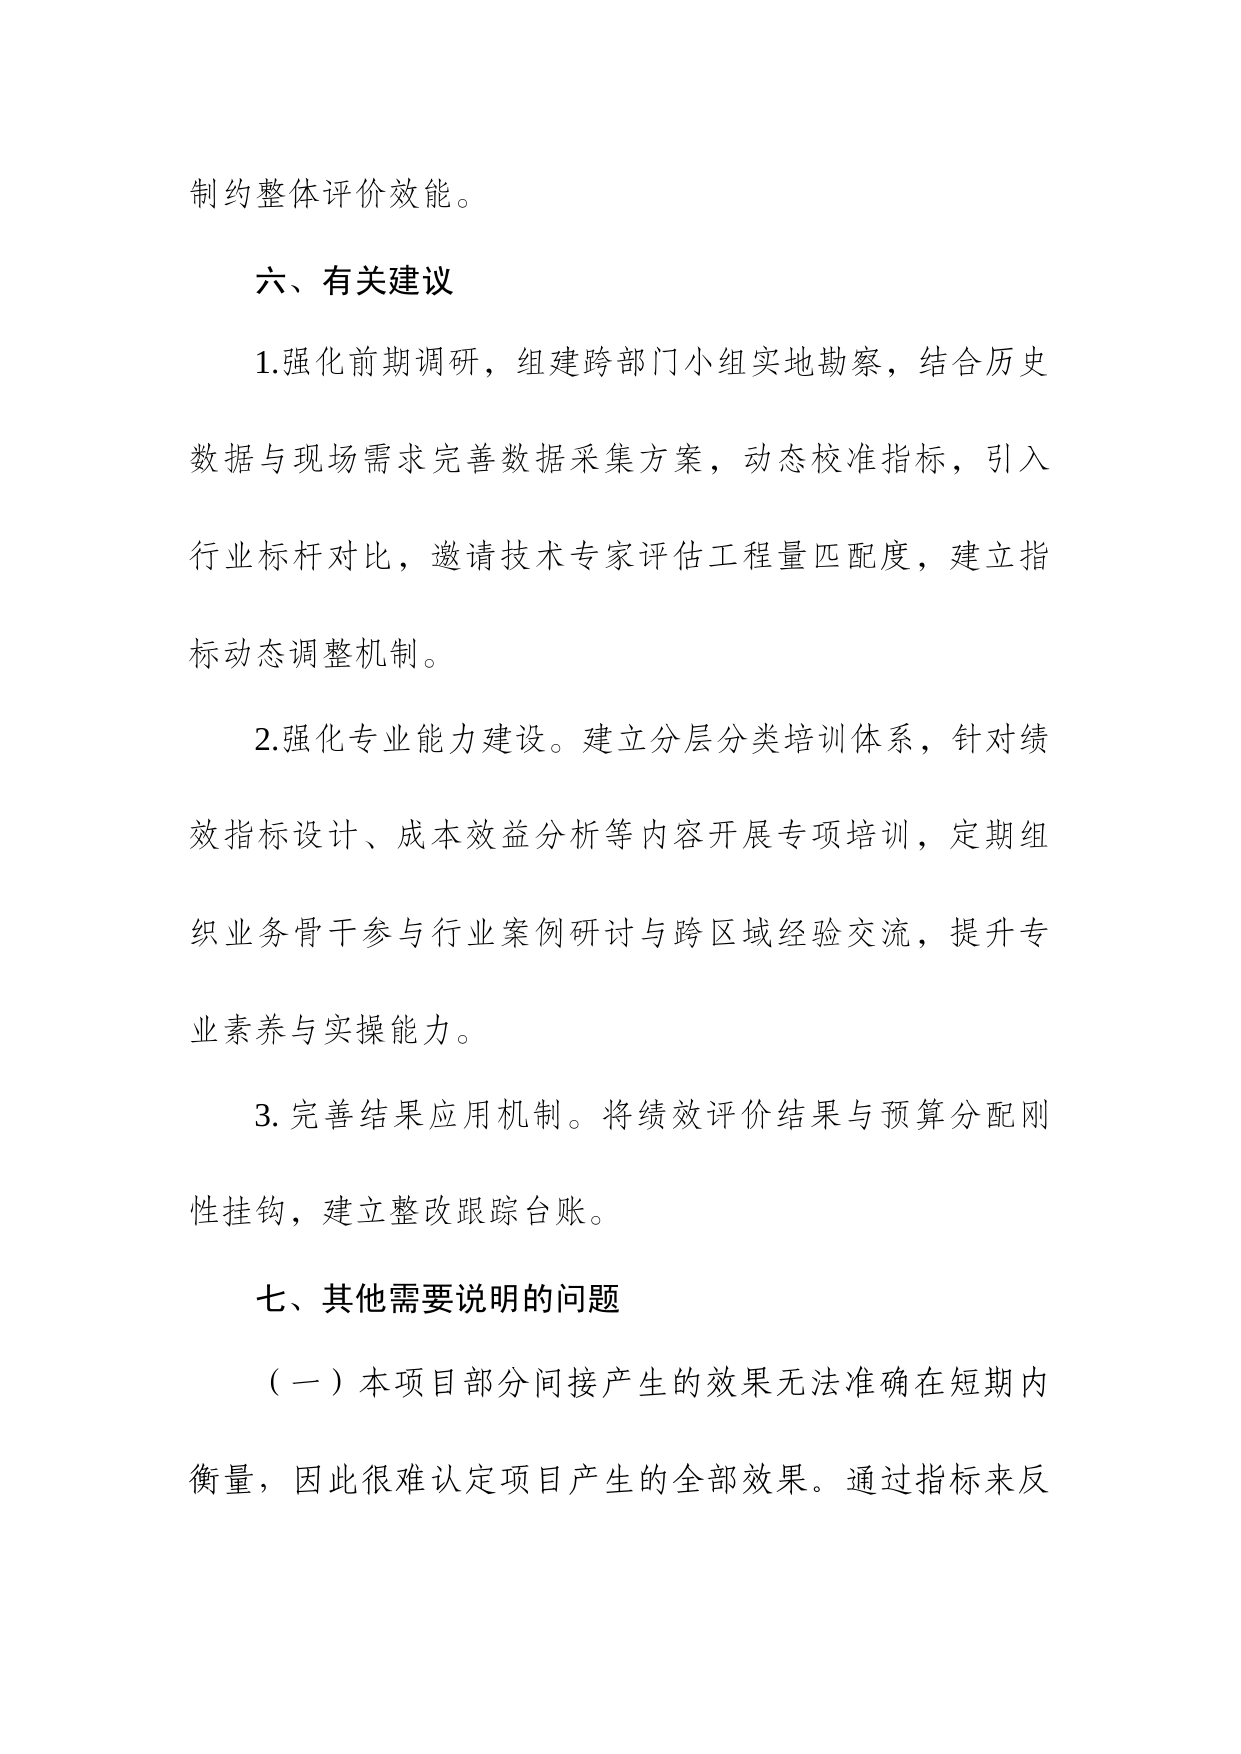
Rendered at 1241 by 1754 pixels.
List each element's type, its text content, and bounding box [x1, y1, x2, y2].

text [187, 1347, 1053, 1510]
subtitle 2.强化专业能力建设。建立分层分类培训体系，针对绩效指标设计、成本效益分析等内容开展专项培训，定期组织业务骨干参与行业案例研讨与跨区域经验交流，提升专业素养与实操能力。 [187, 706, 1053, 1063]
subtitle 七、其他需要说明的问题 [187, 1263, 1053, 1328]
subtitle 六、有关建议 [187, 246, 1053, 311]
subtitle 3. 完善结果应用机制。将绩效评价结果与预算分配刚性挂钩，建立整改跟踪台账。 [187, 1082, 1053, 1245]
subtitle 1.强化前期调研，组建跨部门小组实地勘察，结合历史数据与现场需求完善数据采集方案，动态校准指标，引入行业标杆对比，邀请技术专家评估工程量匹配度，建立指标动态调整机制。 [187, 330, 1053, 687]
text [187, 162, 1053, 227]
